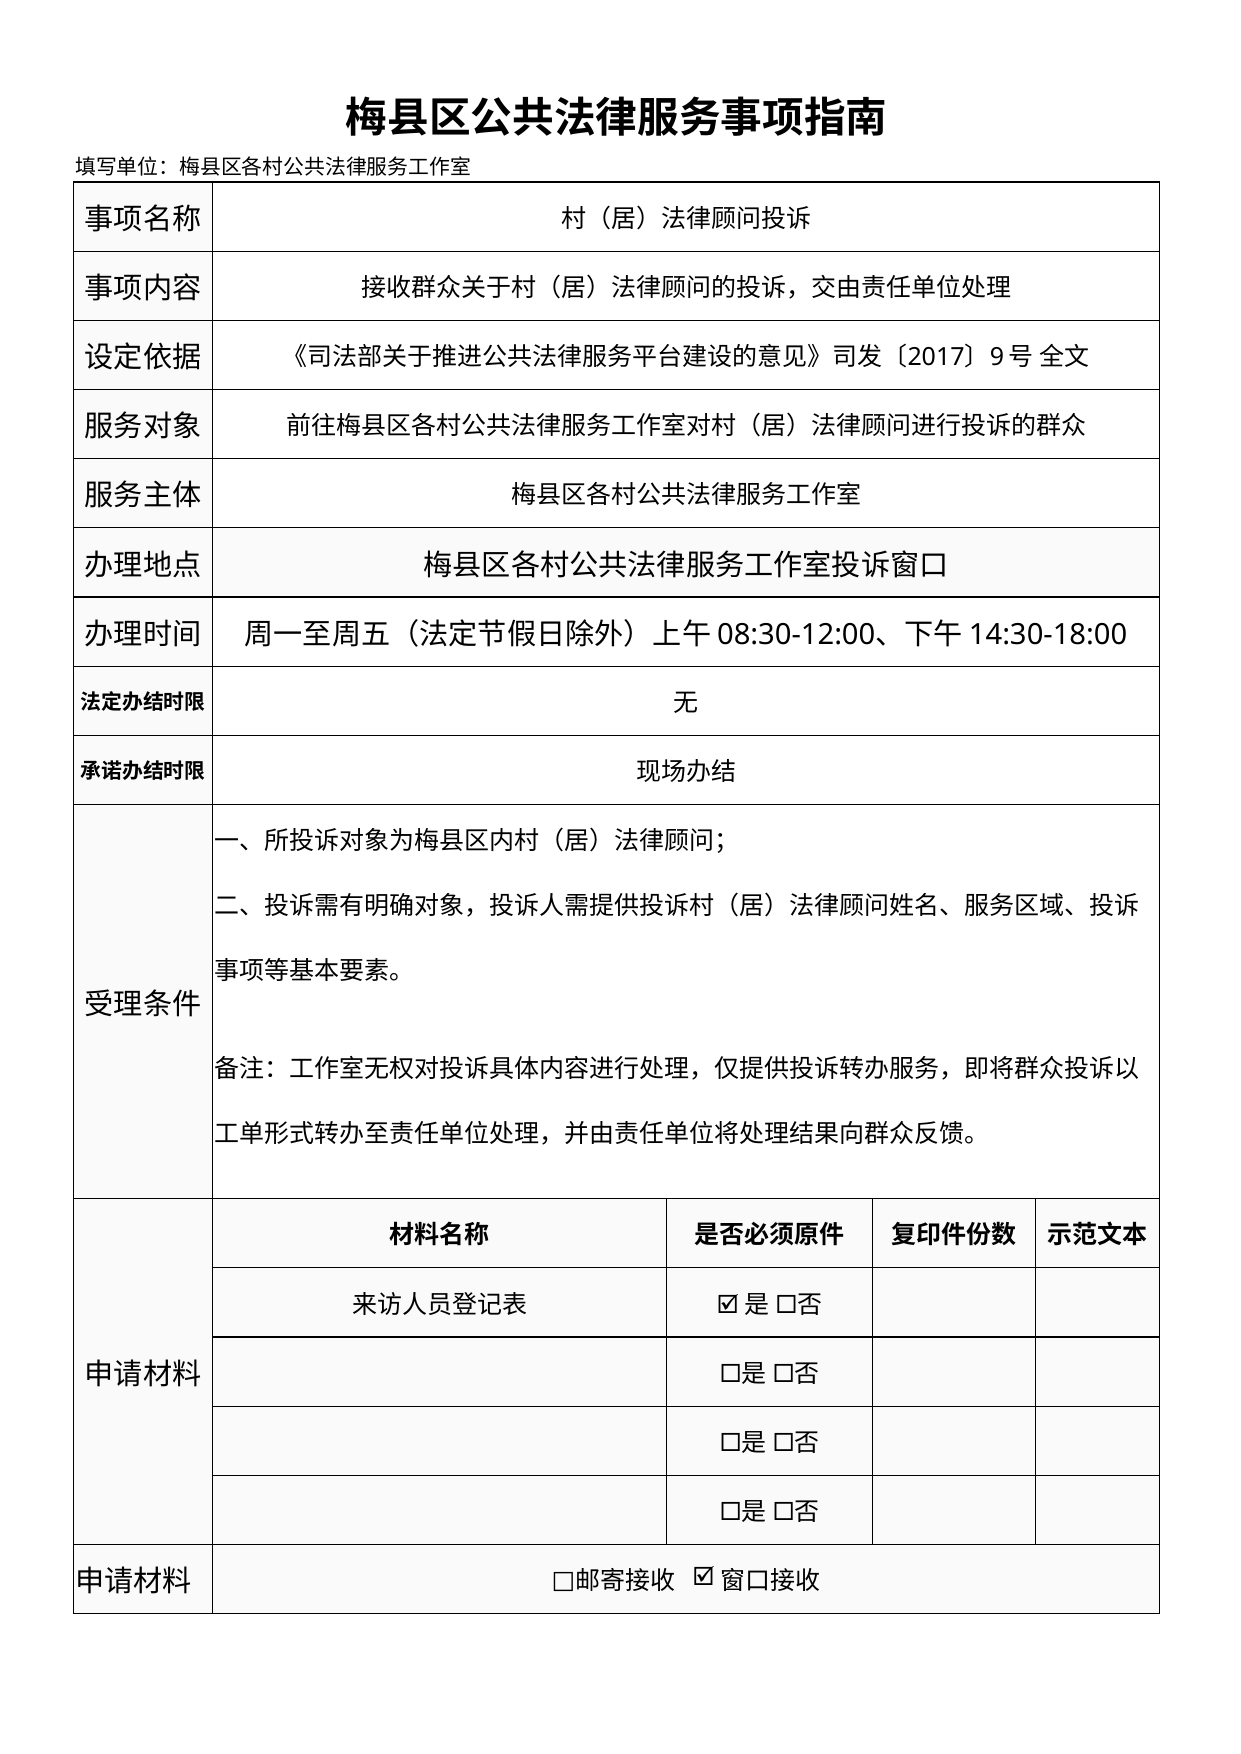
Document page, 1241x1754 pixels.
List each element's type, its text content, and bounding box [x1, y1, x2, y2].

table_cell 一、所投诉对象为梅县区内村（居）法律顾问； 二、投诉需有明确对象，投诉人需提供投诉村（居）法律顾问姓名、服务区域、投诉事项等基本要素。 备注：工作室无权对投诉具体内容进行处理，仅提供投诉转办服务，即将群众投诉以工单形式转办至责任单位处理，并由责任单位将处理结果向群众反馈。 [213, 805, 1159, 1198]
table_cell [873, 1476, 1035, 1544]
table_cell 无 [213, 667, 1159, 735]
table_header 村（居）法律顾问投诉 [213, 183, 1159, 251]
table_cell 办理时间 [74, 598, 212, 666]
table_cell 来访人员登记表 [213, 1268, 666, 1336]
table_cell 《司法部关于推进公共法律服务平台建设的意见》司发〔2017〕9号 全文 [213, 321, 1159, 389]
table_cell 是 否 [667, 1407, 872, 1475]
table_cell 是 否 [667, 1476, 872, 1544]
table_cell 梅县区各村公共法律服务工作室 [213, 459, 1159, 527]
table_header 梅县区公共法律服务事项指南 [74, 81, 1159, 149]
table_cell 法定办结时限 [74, 667, 212, 735]
table_cell 服务主体 [74, 459, 212, 527]
table_cell [1036, 1338, 1159, 1406]
table_cell [873, 1407, 1035, 1475]
table_cell [1036, 1407, 1159, 1475]
table_cell 受理条件 [74, 805, 212, 1198]
table_cell [213, 1407, 666, 1475]
table_cell 是 否 [667, 1338, 872, 1406]
table_header 事项名称 [74, 183, 212, 251]
table_cell 周一至周五（法定节假日除外）上午08:30-12:00、下午14:30-18:00 [213, 598, 1159, 666]
table_cell 事项内容 [74, 252, 212, 320]
table_cell 是否必须原件 [667, 1199, 872, 1267]
table_cell 申请材料 [74, 1199, 212, 1544]
table_cell 申请材料接收方式 [74, 1545, 212, 1613]
table_cell 服务对象 [74, 390, 212, 458]
table_cell 承诺办结时限 [74, 736, 212, 804]
table_cell [213, 1338, 666, 1406]
table_cell [1036, 1476, 1159, 1544]
table_cell 复印件份数 [873, 1199, 1035, 1267]
text 填写单位：梅县区各村公共法律服务工作室 [75, 149, 1165, 181]
table_cell [1036, 1268, 1159, 1336]
table_cell [213, 1476, 666, 1544]
table_cell ⽰范⽂本 [1036, 1199, 1159, 1267]
table_cell [873, 1268, 1035, 1336]
table_cell □邮寄接收 窗口接收 [213, 1545, 1159, 1613]
table_cell 现场办结 [213, 736, 1159, 804]
table_cell 设定依据 [74, 321, 212, 389]
table_cell 是 否 [667, 1268, 872, 1336]
table_cell 材料名称 [213, 1199, 666, 1267]
table_cell 前往梅县区各村公共法律服务工作室对村（居）法律顾问进行投诉的群众 [213, 390, 1159, 458]
table_cell 接收群众关于村（居）法律顾问的投诉，交由责任单位处理 [213, 252, 1159, 320]
table_cell 办理地点 [74, 528, 212, 596]
table_cell [873, 1338, 1035, 1406]
table_cell 梅县区各村公共法律服务工作室投诉窗口 [213, 528, 1159, 596]
